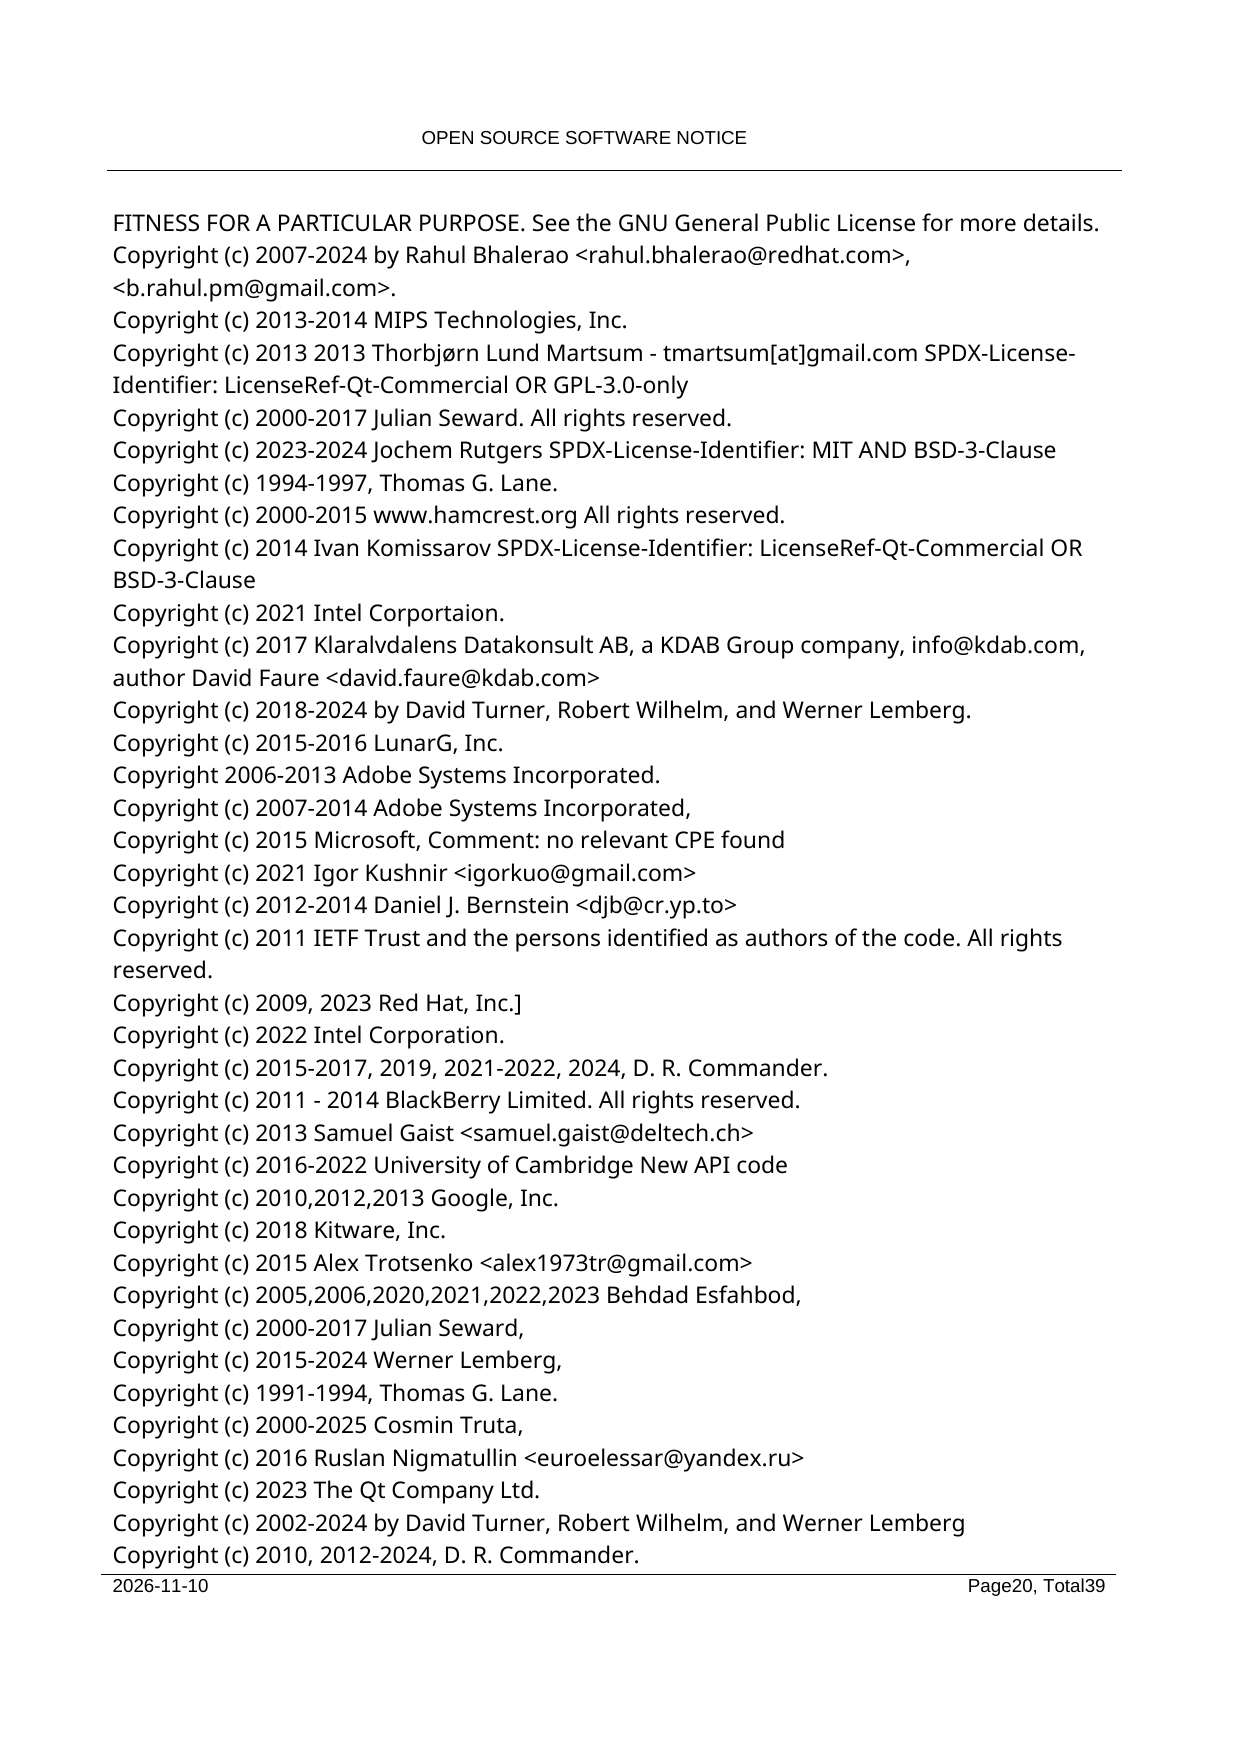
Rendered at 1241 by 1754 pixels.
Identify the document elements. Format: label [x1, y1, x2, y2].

text [112, 206, 1128, 1571]
